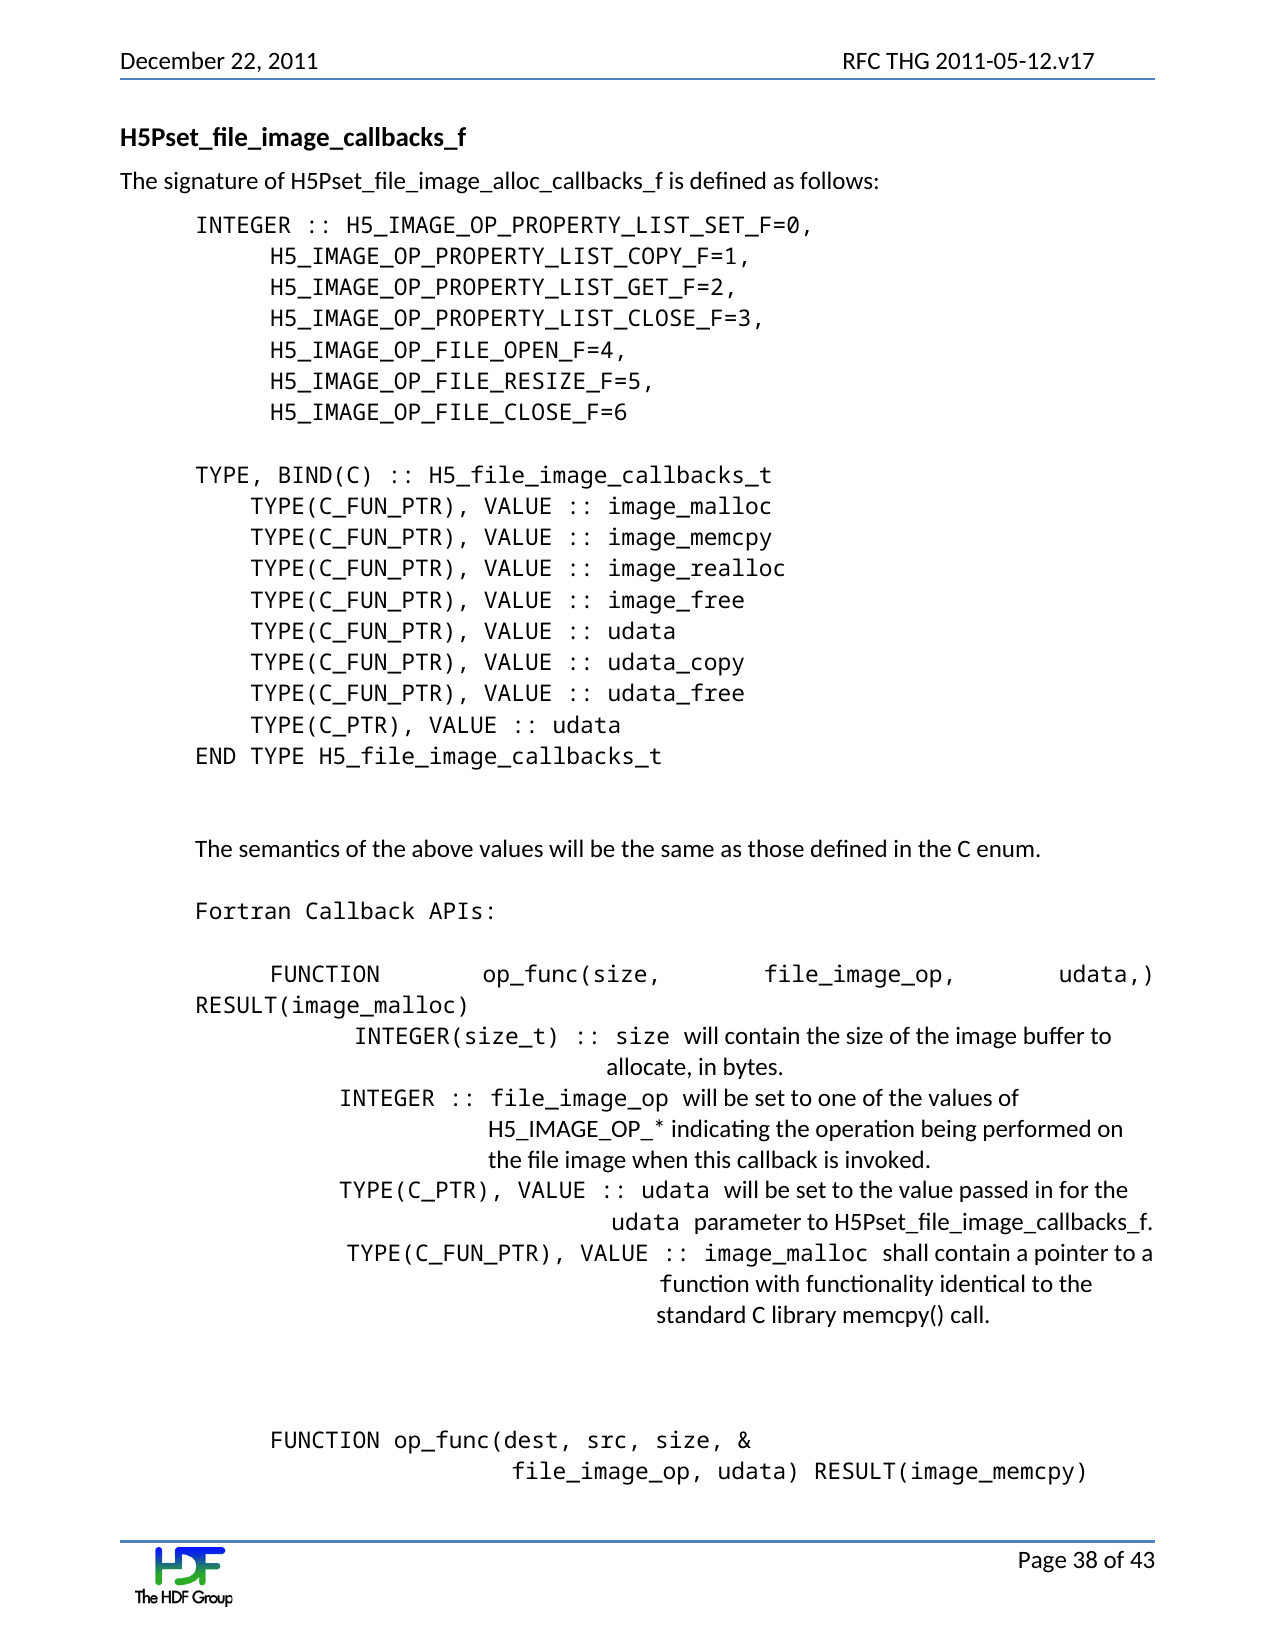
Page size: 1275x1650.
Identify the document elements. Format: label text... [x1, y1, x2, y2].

text TYPE(C_FUN_PTR), VALUE :: udata_free [195, 677, 1155, 708]
text TYPE(C_FUN_PTR), VALUE :: image_free [195, 583, 1155, 615]
text TYPE(C_FUN_PTR), VALUE :: udata [195, 615, 1155, 646]
text END TYPE H5_file_image_callbacks_t [195, 740, 1155, 771]
text FUNCTION op_func(dest, src, size, & [195, 1424, 1155, 1455]
text TYPE(C_FUN_PTR), VALUE :: image_realloc [195, 552, 1155, 583]
text function with functionality identical to the [645, 1268, 1155, 1299]
text TYPE(C_FUN_PTR), VALUE :: image_malloc shall contain a pointer to a [195, 1237, 1155, 1268]
text H5_IMAGE_OP_* indicating the operation being performed on [420, 1113, 1155, 1144]
text H5_IMAGE_OP_PROPERTY_LIST_GET_F=2, H5_IMAGE_OP_PROPERTY_LIST_CLOSE_F=3, [270, 271, 1155, 333]
text Fortran Callback APIs: [195, 895, 1155, 927]
text TYPE(C_FUN_PTR), VALUE :: image_memcpy [195, 521, 1155, 552]
text H5_IMAGE_OP_PROPERTY_LIST_COPY_F=1, [195, 240, 1155, 271]
text TYPE(C_FUN_PTR), VALUE :: udata_copy [195, 646, 1155, 677]
text TYPE, BIND(C) :: H5_file_image_callbacks_t [195, 458, 1155, 490]
text TYPE(C_PTR), VALUE :: udata will be set to the value passed in for the [195, 1174, 1155, 1206]
text INTEGER(size_t) :: size will contain the size of the image buffer to [120, 1020, 1155, 1052]
text H5Pset_file_image_callbacks_f [120, 120, 1155, 153]
text TYPE(C_PTR), VALUE :: udata [195, 708, 1155, 740]
text H5_IMAGE_OP_FILE_RESIZE_F=5, [195, 365, 1155, 396]
text The signature of H5Pset_file_image_alloc_callbacks_f is defined as follows: [120, 166, 1155, 196]
text The semantics of the above values will be the same as those defined in the C enum. [195, 833, 1155, 864]
text allocate, in bytes. [270, 1052, 1155, 1082]
text TYPE(C_FUN_PTR), VALUE :: image_malloc [195, 490, 1155, 521]
text the file image when this callback is invoked. [420, 1144, 1155, 1174]
text udata parameter to H5Pset_file_image_callbacks_f. [195, 1206, 1155, 1237]
text standard C library memcpy() call. [645, 1299, 1155, 1330]
text INTEGER :: file_image_op will be set to one of the values of [270, 1082, 1155, 1113]
text H5_IMAGE_OP_FILE_OPEN_F=4, [195, 333, 1155, 365]
text FUNCTION op_func(size, file_image_op, udata,) RESULT(image_malloc) [195, 958, 1155, 1020]
text H5_IMAGE_OP_FILE_CLOSE_F=6 [195, 396, 1155, 427]
text file_image_op, udata) RESULT(image_memcpy) [195, 1455, 1155, 1486]
picture [135, 1547, 233, 1607]
text INTEGER :: H5_IMAGE_OP_PROPERTY_LIST_SET_F=0, [120, 208, 1155, 240]
